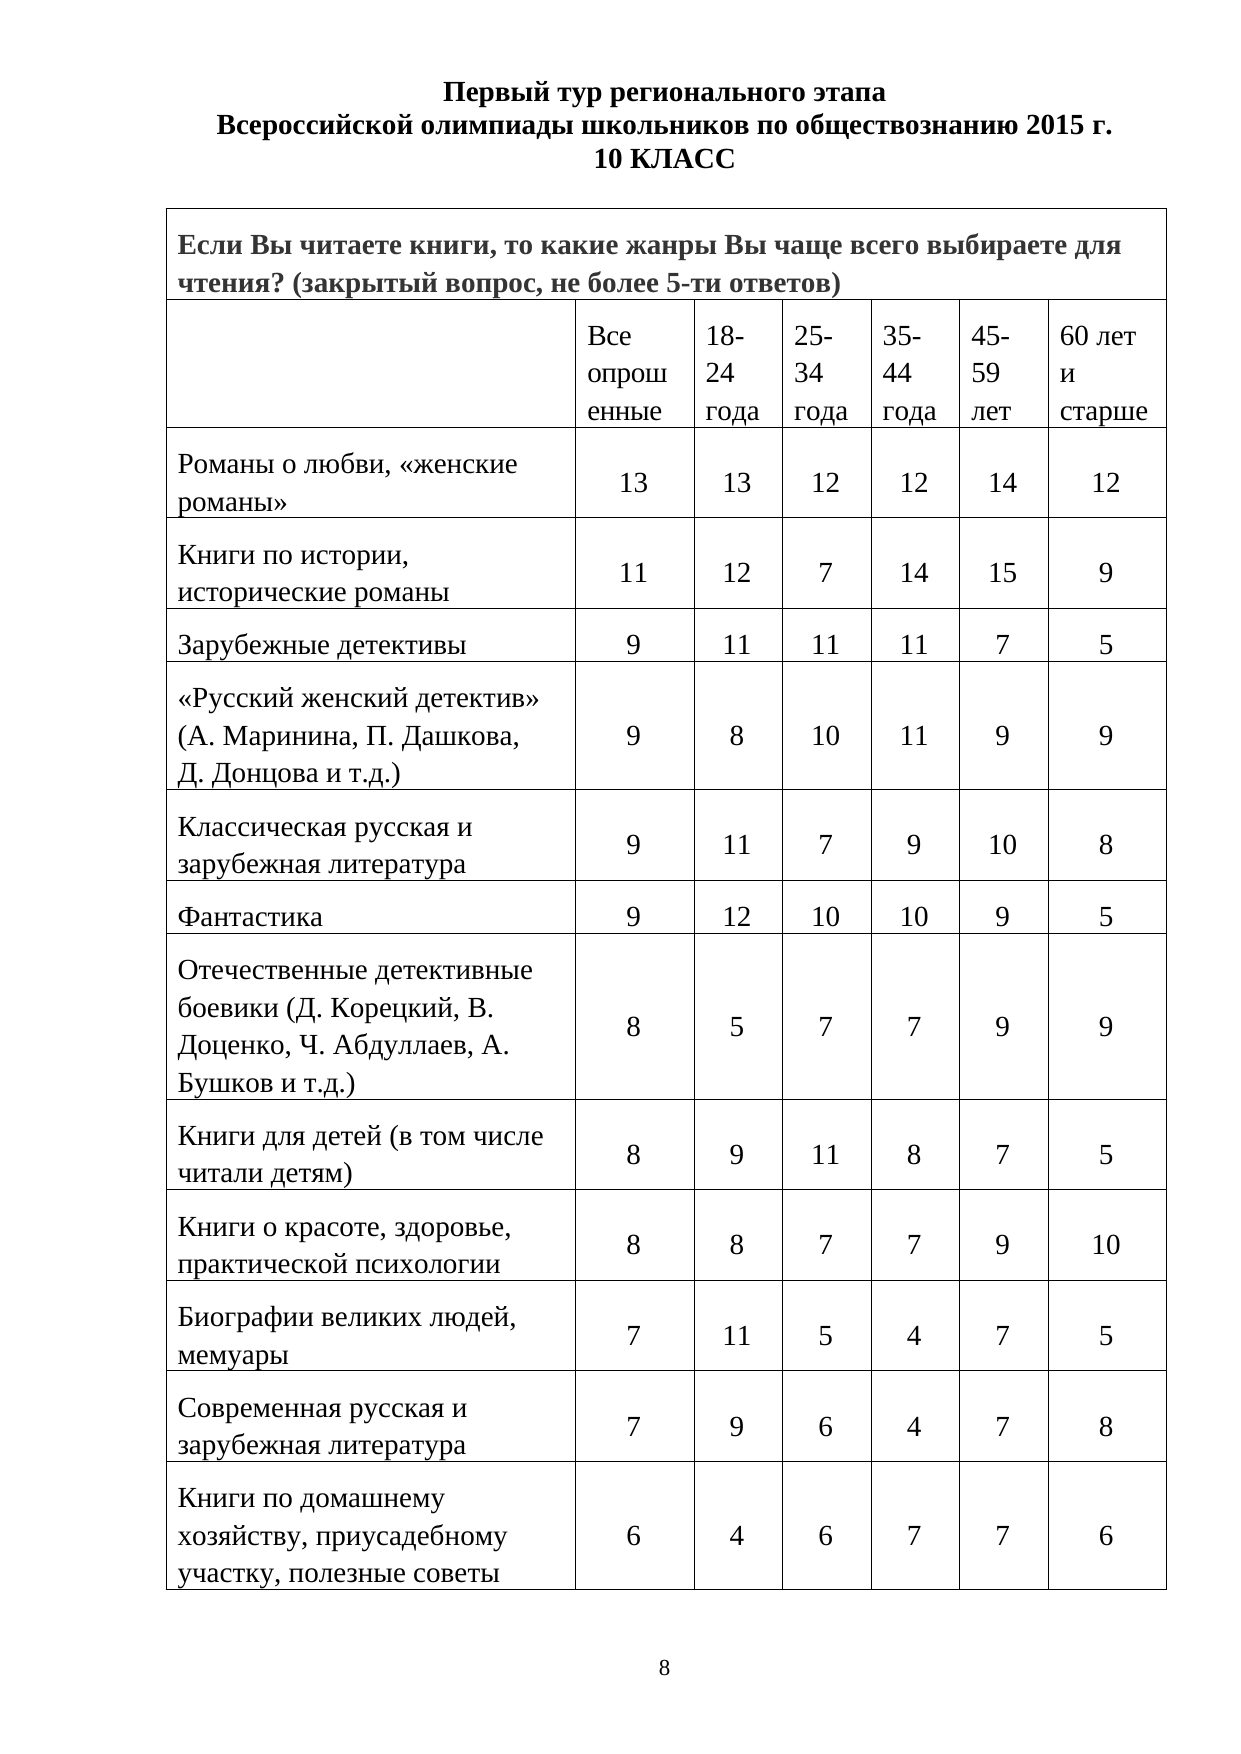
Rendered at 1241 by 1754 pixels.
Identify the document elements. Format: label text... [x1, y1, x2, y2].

table_cell 7 [783, 790, 871, 880]
table_cell 7 [960, 609, 1048, 661]
table_cell 7 [783, 518, 871, 608]
table_cell 9 [576, 662, 694, 789]
table_cell 10 [783, 881, 871, 933]
table_cell 5 [695, 934, 782, 1098]
table_cell 7 [872, 1190, 959, 1280]
table_cell 6 [783, 1462, 871, 1589]
table_cell 15 [960, 518, 1048, 608]
table_cell Биографии великих людей, мемуары [167, 1281, 575, 1370]
table_cell 12 [783, 428, 871, 517]
table_cell Зарубежные детективы [167, 609, 575, 661]
table_cell 6 [783, 1371, 871, 1461]
table_cell Романы о любви, «женские романы» [167, 428, 575, 517]
table_cell 7 [783, 934, 871, 1098]
table_cell 12 [872, 428, 959, 517]
table_cell 12 [695, 881, 782, 933]
table_cell 11 [783, 609, 871, 661]
table_cell 9 [872, 790, 959, 880]
table_cell 8 [695, 1190, 782, 1280]
table_cell 11 [872, 609, 959, 661]
table_cell 8 [576, 1190, 694, 1280]
table_cell 8 [576, 1100, 694, 1189]
table_cell 6 [1049, 1462, 1166, 1589]
table_cell «Русский женский детектив» (А. Маринина, П. Дашкова, Д. Донцова и т.д.) [167, 662, 575, 789]
table_cell 5 [783, 1281, 871, 1370]
table_cell 60 лет и старше [1049, 300, 1166, 427]
table_cell 5 [1049, 881, 1166, 933]
table_cell Книги по истории, исторические романы [167, 518, 575, 608]
table_cell 14 [872, 518, 959, 608]
table_cell 10 [1049, 1190, 1166, 1280]
table_cell 12 [1049, 428, 1166, 517]
table_cell 8 [1049, 790, 1166, 880]
table_cell 9 [960, 1190, 1048, 1280]
table_cell 7 [783, 1190, 871, 1280]
table_cell 8 [695, 662, 782, 789]
table_cell 13 [576, 428, 694, 517]
table_cell 9 [1049, 934, 1166, 1098]
table_cell 9 [960, 662, 1048, 789]
table_cell 7 [960, 1462, 1048, 1589]
table_cell 7 [576, 1281, 694, 1370]
table_cell 4 [872, 1371, 959, 1461]
table_cell 5 [1049, 609, 1166, 661]
table_cell 11 [576, 518, 694, 608]
table_cell 9 [1049, 662, 1166, 789]
table_cell 9 [1049, 518, 1166, 608]
table_cell Книги по домашнему хозяйству, приусадебному участку, полезные советы [167, 1462, 575, 1589]
table_cell 6 [576, 1462, 694, 1589]
table_cell 10 [960, 790, 1048, 880]
table_cell 10 [783, 662, 871, 789]
table_cell 25-34 года [783, 300, 871, 427]
table_cell 4 [695, 1462, 782, 1589]
table_cell 9 [960, 934, 1048, 1098]
table_cell 4 [872, 1281, 959, 1370]
table_cell Современная русская и зарубежная литература [167, 1371, 575, 1461]
table_cell [167, 300, 575, 427]
table_cell Книги о красоте, здоровье, практической психологии [167, 1190, 575, 1280]
table_cell 11 [783, 1100, 871, 1189]
table_cell 9 [576, 881, 694, 933]
table_cell 11 [695, 1281, 782, 1370]
table_cell 13 [695, 428, 782, 517]
table_cell Отечественные детективные боевики (Д. Корецкий, В. Доценко, Ч. Абдуллаев, А. Бушков и т.д.) [167, 934, 575, 1098]
table_cell 9 [695, 1100, 782, 1189]
table_cell 8 [1049, 1371, 1166, 1461]
table_cell 7 [576, 1371, 694, 1461]
table_cell 45-59 лет [960, 300, 1048, 427]
table_cell 7 [960, 1100, 1048, 1189]
table_cell 12 [695, 518, 782, 608]
table_cell 18-24 года [695, 300, 782, 427]
table_cell 7 [872, 1462, 959, 1589]
table_cell 10 [872, 881, 959, 933]
table_cell 11 [695, 609, 782, 661]
table_cell 7 [960, 1371, 1048, 1461]
table_cell 9 [576, 609, 694, 661]
table_cell Классическая русская и зарубежная литература [167, 790, 575, 880]
table_cell 11 [872, 662, 959, 789]
table_cell 9 [695, 1371, 782, 1461]
table_cell 11 [695, 790, 782, 880]
table_header Если Вы читаете книги, то какие жанры Вы чаще всего выбираете для чтения? (закрытый вопрос, не более 5-ти ответов) [167, 209, 1166, 298]
table_cell 8 [576, 934, 694, 1098]
table_cell 5 [1049, 1100, 1166, 1189]
table_cell 14 [960, 428, 1048, 517]
table_cell 7 [872, 934, 959, 1098]
table_cell 8 [872, 1100, 959, 1189]
table_cell Фантастика [167, 881, 575, 933]
table_cell 35-44 года [872, 300, 959, 427]
table_cell 5 [1049, 1281, 1166, 1370]
table_cell Книги для детей (в том числе читали детям) [167, 1100, 575, 1189]
table_cell 7 [960, 1281, 1048, 1370]
table_cell Все опрошенные [576, 300, 694, 427]
table_cell 9 [960, 881, 1048, 933]
table_cell 9 [576, 790, 694, 880]
